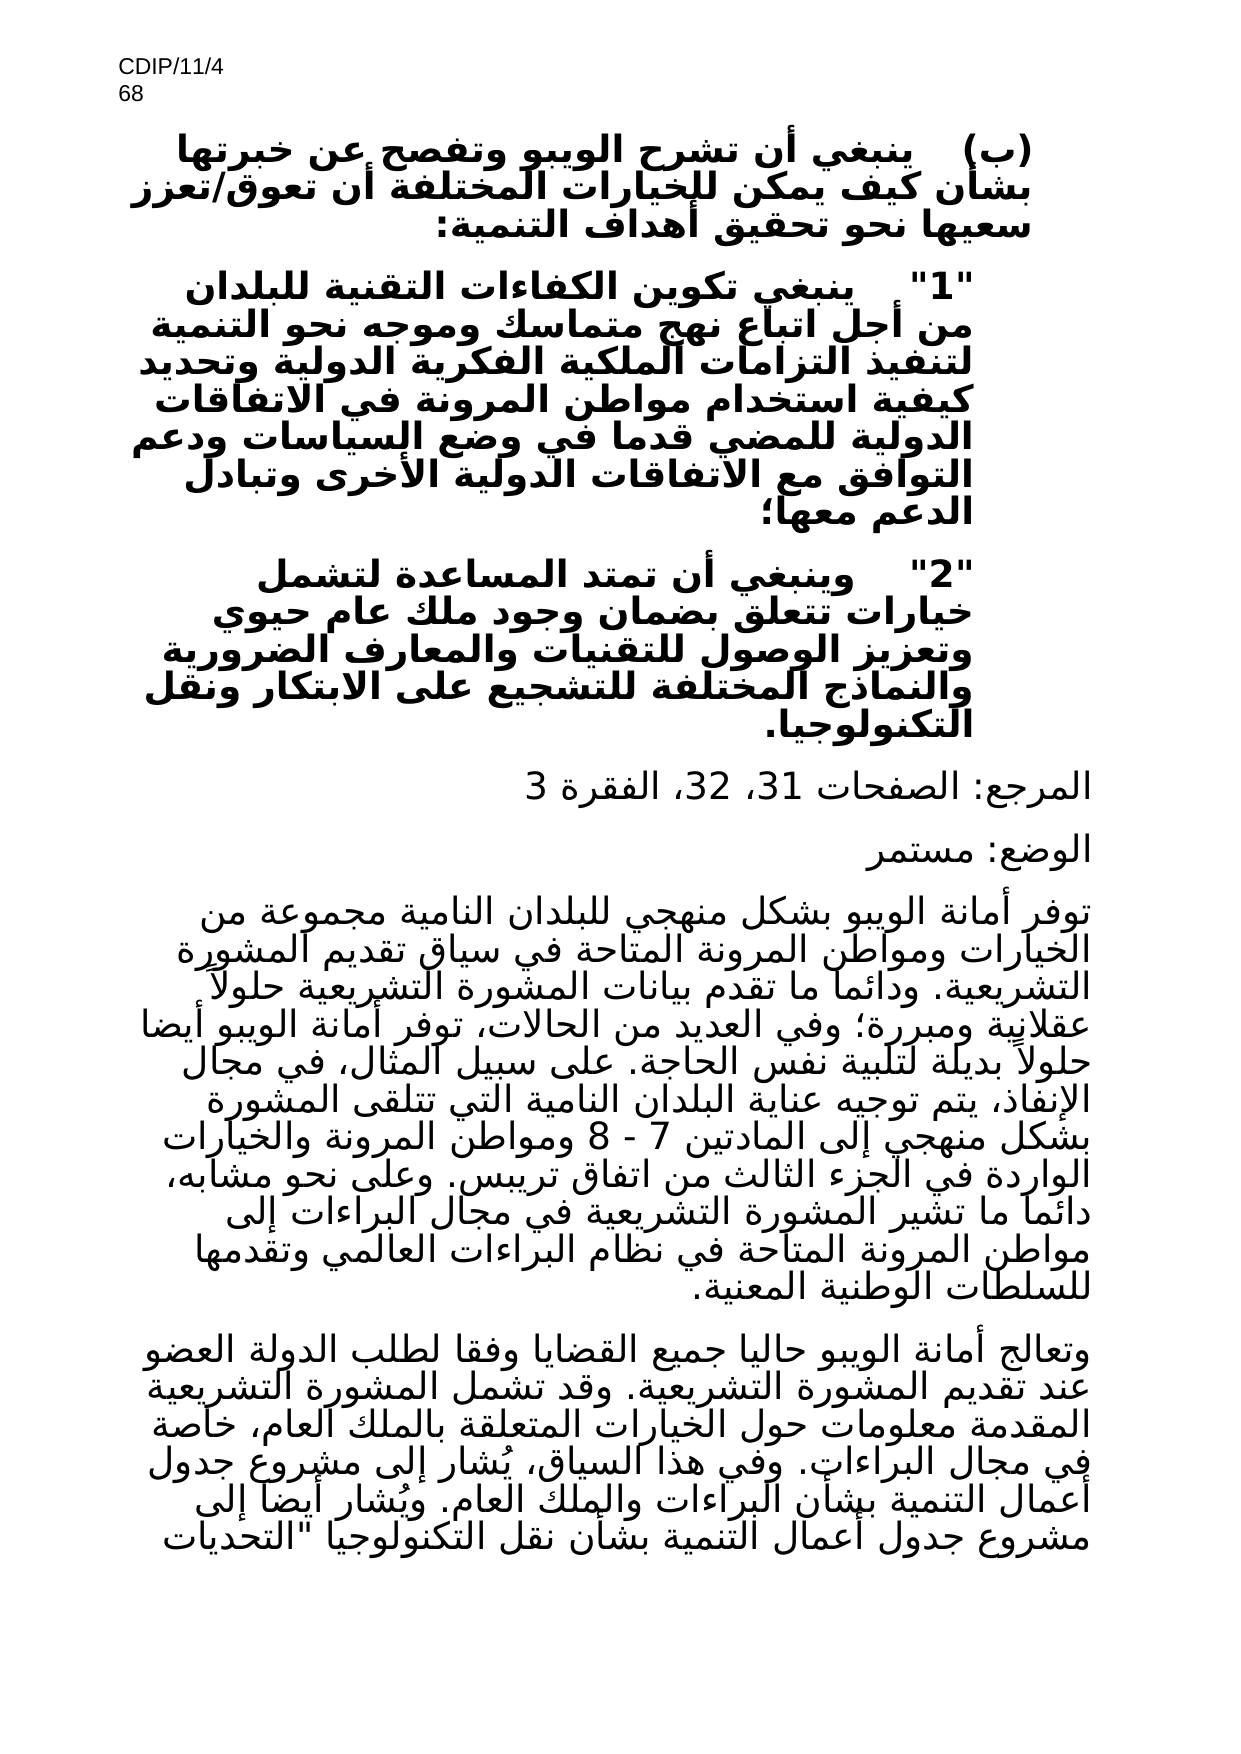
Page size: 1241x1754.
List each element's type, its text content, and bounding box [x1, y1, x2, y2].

list المرجع: الصفحات 31، 32، الفقرة 3 [587, 770, 1075, 807]
list الوضع: مستمر [118, 832, 1092, 870]
list المرجع: الصفحات 31، 32، الفقرة 3 [1035, 770, 1092, 807]
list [118, 1332, 1092, 1557]
list "1" ينبغي تكوين الكفاءات التقنية للبلدان من أجل اتباع نهج متماسك وموجه نحو التنمية لتنفيذ التزامات الملكية الفكرية الدولية وتحديد كيفية استخدام مواطن المرونة في الاتفاقات الدولية للمضي قدما في وضع السياسات ودعم التوافق مع الاتفاقات الدولية الأخرى وتبادل الدعم معها؛ [118, 270, 1033, 532]
list (ب) ينبغي أن تشرح الويبو وتفصح عن خبرتها بشأن كيف يمكن للخيارات المختلفة أن تعوق/تعزز سعيها نحو تحقيق أهداف التنمية: [118, 132, 1092, 245]
list المرجع: الصفحات 31، 32، الفقرة 3 [118, 770, 644, 807]
list توفر أمانة الويبو بشكل منهجي للبلدان النامية مجموعة من الخيارات ومواطن المرونة المتاحة في سياق تقديم المشورة التشريعية. ودائما ما تقدم بيانات المشورة التشريعية حلولاً عقلانية ومبررة؛ وفي العديد من الحالات، توفر أمانة الويبو أيضا حلولاً بديلة لتلبية نفس الحاجة. على سبيل المثال، في مجال الإنفاذ، يتم توجيه عناية البلدان النامية التي تتلقى المشورة بشكل منهجي إلى المادتين 7 - 8 ومواطن المرونة والخيارات الواردة في الجزء الثالث من اتفاق تريبس. وعلى نحو مشابه، دائما ما تشير المشورة التشريعية في مجال البراءات إلى مواطن المرونة المتاحة في نظام البراءات العالمي وتقدمها للسلطات الوطنية المعنية. [118, 895, 1092, 1307]
list "2" وينبغي أن تمتد المساعدة لتشمل خيارات تتعلق بضمان وجود ملك عام حيوي وتعزيز الوصول للتقنيات والمعارف الضرورية والنماذج المختلفة للتشجيع على الابتكار ونقل التكنولوجيا. [118, 557, 1033, 745]
